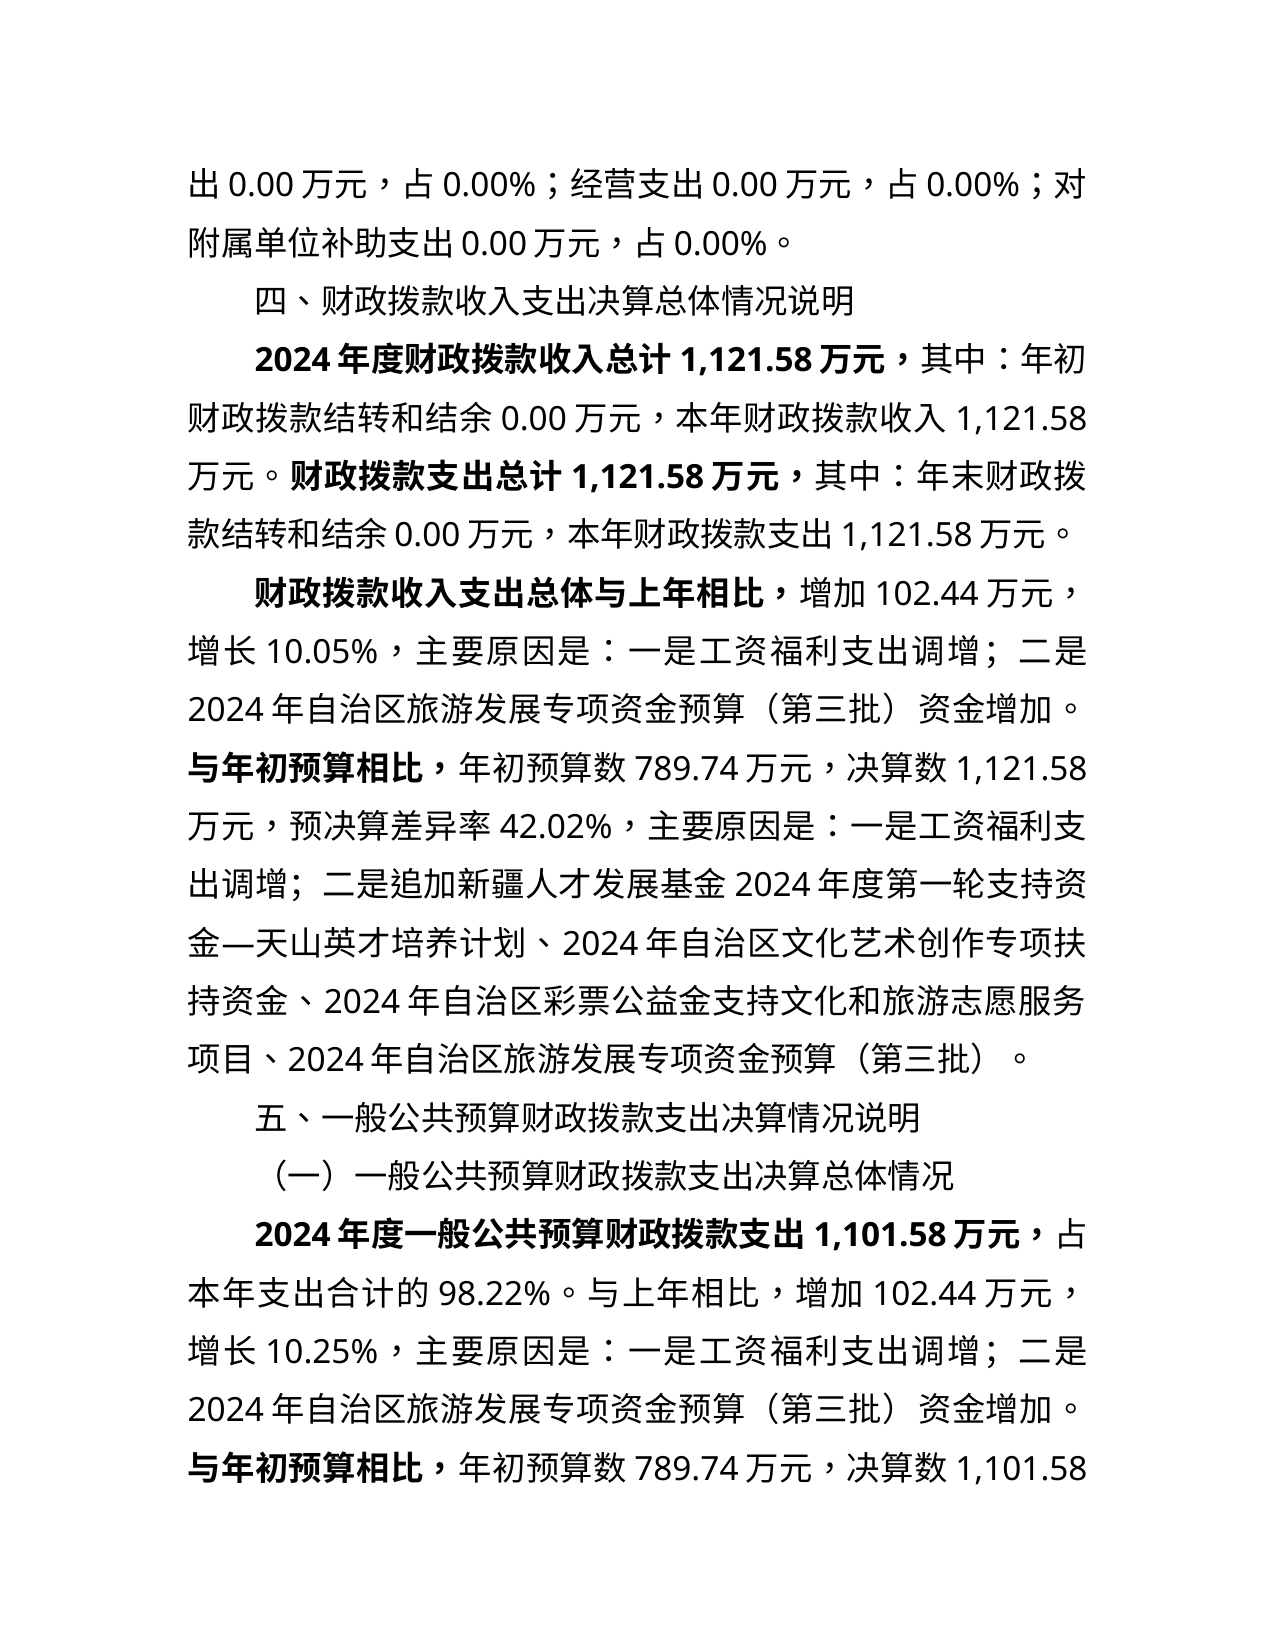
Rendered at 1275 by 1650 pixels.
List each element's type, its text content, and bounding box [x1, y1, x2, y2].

text 2024年度财政拨款收入总计1,121.58万元，其中：年初财政拨款结转和结余0.00万元，本年财政拨款收入1,121.58万元。财政拨款支出总计1,121.58万元，其中：年末财政拨款结转和结余0.00万元，本年财政拨款支出1,121.58万元。 [187, 325, 1087, 558]
text 五、一般公共预算财政拨款支出决算情况说明 [187, 1083, 1087, 1142]
text 财政拨款收入支出总体与上年相比，增加102.44万元，增长10.05%，主要原因是：一是工资福利支出调增；二是2024年自治区旅游发展专项资金预算（第三批）资金增加。与年初预算相比，年初预算数789.74万元，决算数1,121.58万元，预决算差异率42.02%，主要原因是：一是工资福利支出调增；二是追加新疆人才发展基金2024年度第一轮支持资金—天山英才培养计划、2024年自治区文化艺术创作专项扶持资金、2024年自治区彩票公益金支持文化和旅游志愿服务项目、2024年自治区旅游发展专项资金预算（第三批）。 [187, 558, 1087, 1083]
text 四、财政拨款收入支出决算总体情况说明 [187, 267, 1087, 325]
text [187, 1200, 1087, 1492]
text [187, 150, 1087, 267]
text （一）一般公共预算财政拨款支出决算总体情况 [187, 1142, 1087, 1200]
